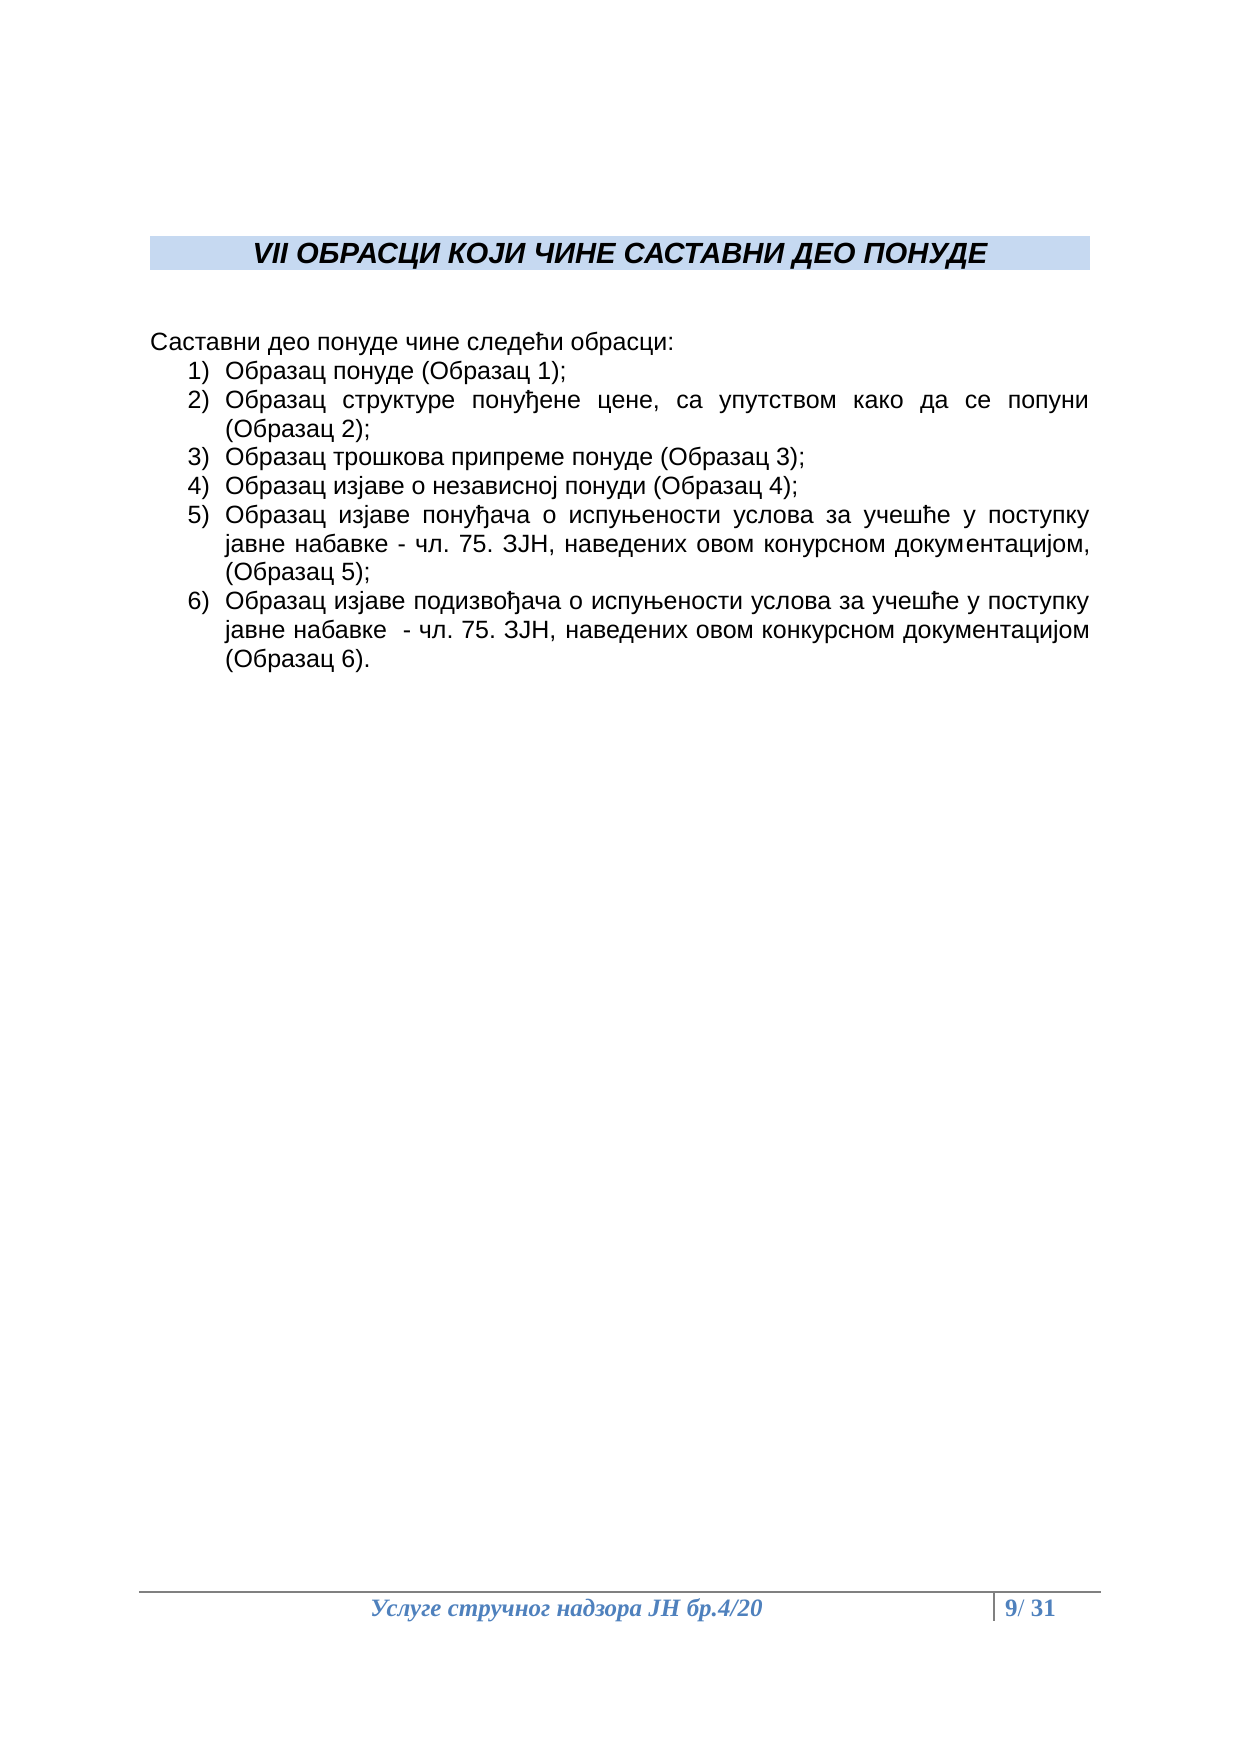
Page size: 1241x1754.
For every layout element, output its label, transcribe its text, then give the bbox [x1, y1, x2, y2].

list Образац изјаве понуђача о испуњености услова за учешће у поступку јавне набавке - чл. 75. ЗЈН, наведених овом конурсном документацијом, (Образац 5); [187, 500, 1090, 586]
list Образац изјаве подизвођача о испуњености услова за учешће у поступку јавне набавке - чл. 75. ЗЈН, наведених овом конкурсном документацијом (Образац 6). [187, 586, 1090, 672]
list VII ОБРАСЦИ КОЈИ ЧИНЕ САСТАВНИ ДЕО ПОНУДЕ [150, 236, 1090, 270]
list Саставни део понуде чине следећи обрасци: [150, 327, 1090, 356]
list Образац понуде (Образац 1); [187, 356, 1090, 385]
list Образац структуре понуђене цене, са упутством како да се попуни (Образац 2); [187, 385, 1090, 442]
list Образац изјаве о независној понуди (Образац 4); [187, 471, 1090, 500]
list Образац трошкова припреме понуде (Образац 3); [187, 442, 1090, 471]
